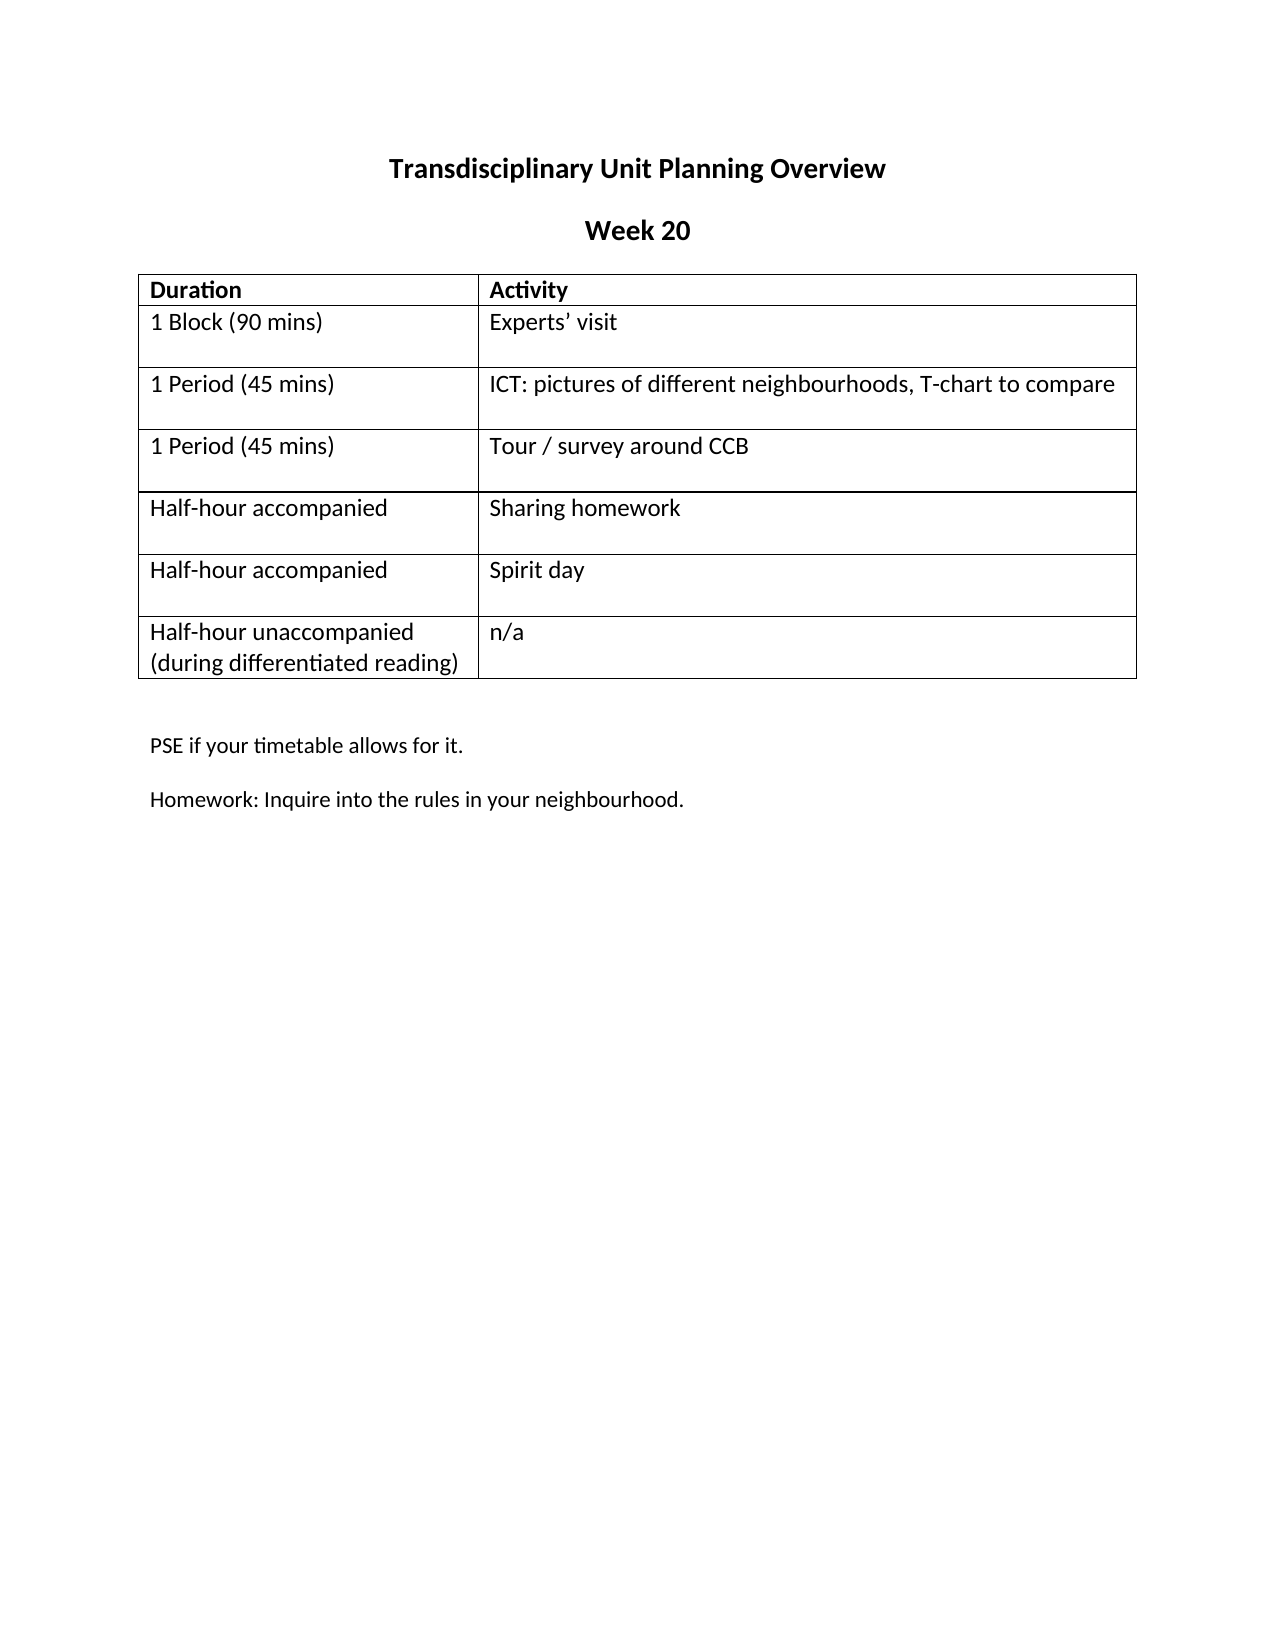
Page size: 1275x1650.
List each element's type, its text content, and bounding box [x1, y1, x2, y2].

table_header Duration [139, 275, 478, 305]
table_cell n/a [479, 617, 1136, 678]
text Transdisciplinary Unit Planning Overview [150, 150, 1125, 186]
text Homework: Inquire into the rules in your neighbourhood. [150, 785, 1125, 813]
table_cell 1 Block (90 mins) [139, 306, 478, 367]
table_cell Half-hour accompanied [139, 555, 478, 616]
text PSE if your timetable allows for it. [150, 732, 1125, 760]
table_cell Experts’ visit [479, 306, 1136, 367]
table_cell Sharing homework [479, 493, 1136, 553]
table_cell Tour / survey around CCB [479, 430, 1136, 491]
table_header Activity [479, 275, 1136, 305]
text Week 20 [150, 212, 1125, 247]
table_cell Spirit day [479, 555, 1136, 616]
table_cell 1 Period (45 mins) [139, 368, 478, 429]
table_cell Half-hour accompanied [139, 493, 478, 553]
table_cell ICT: pictures of different neighbourhoods, T-chart to compare [479, 368, 1136, 429]
table_cell 1 Period (45 mins) [139, 430, 478, 491]
table_cell Half-hour unaccompanied (during differentiated reading) [139, 617, 478, 678]
